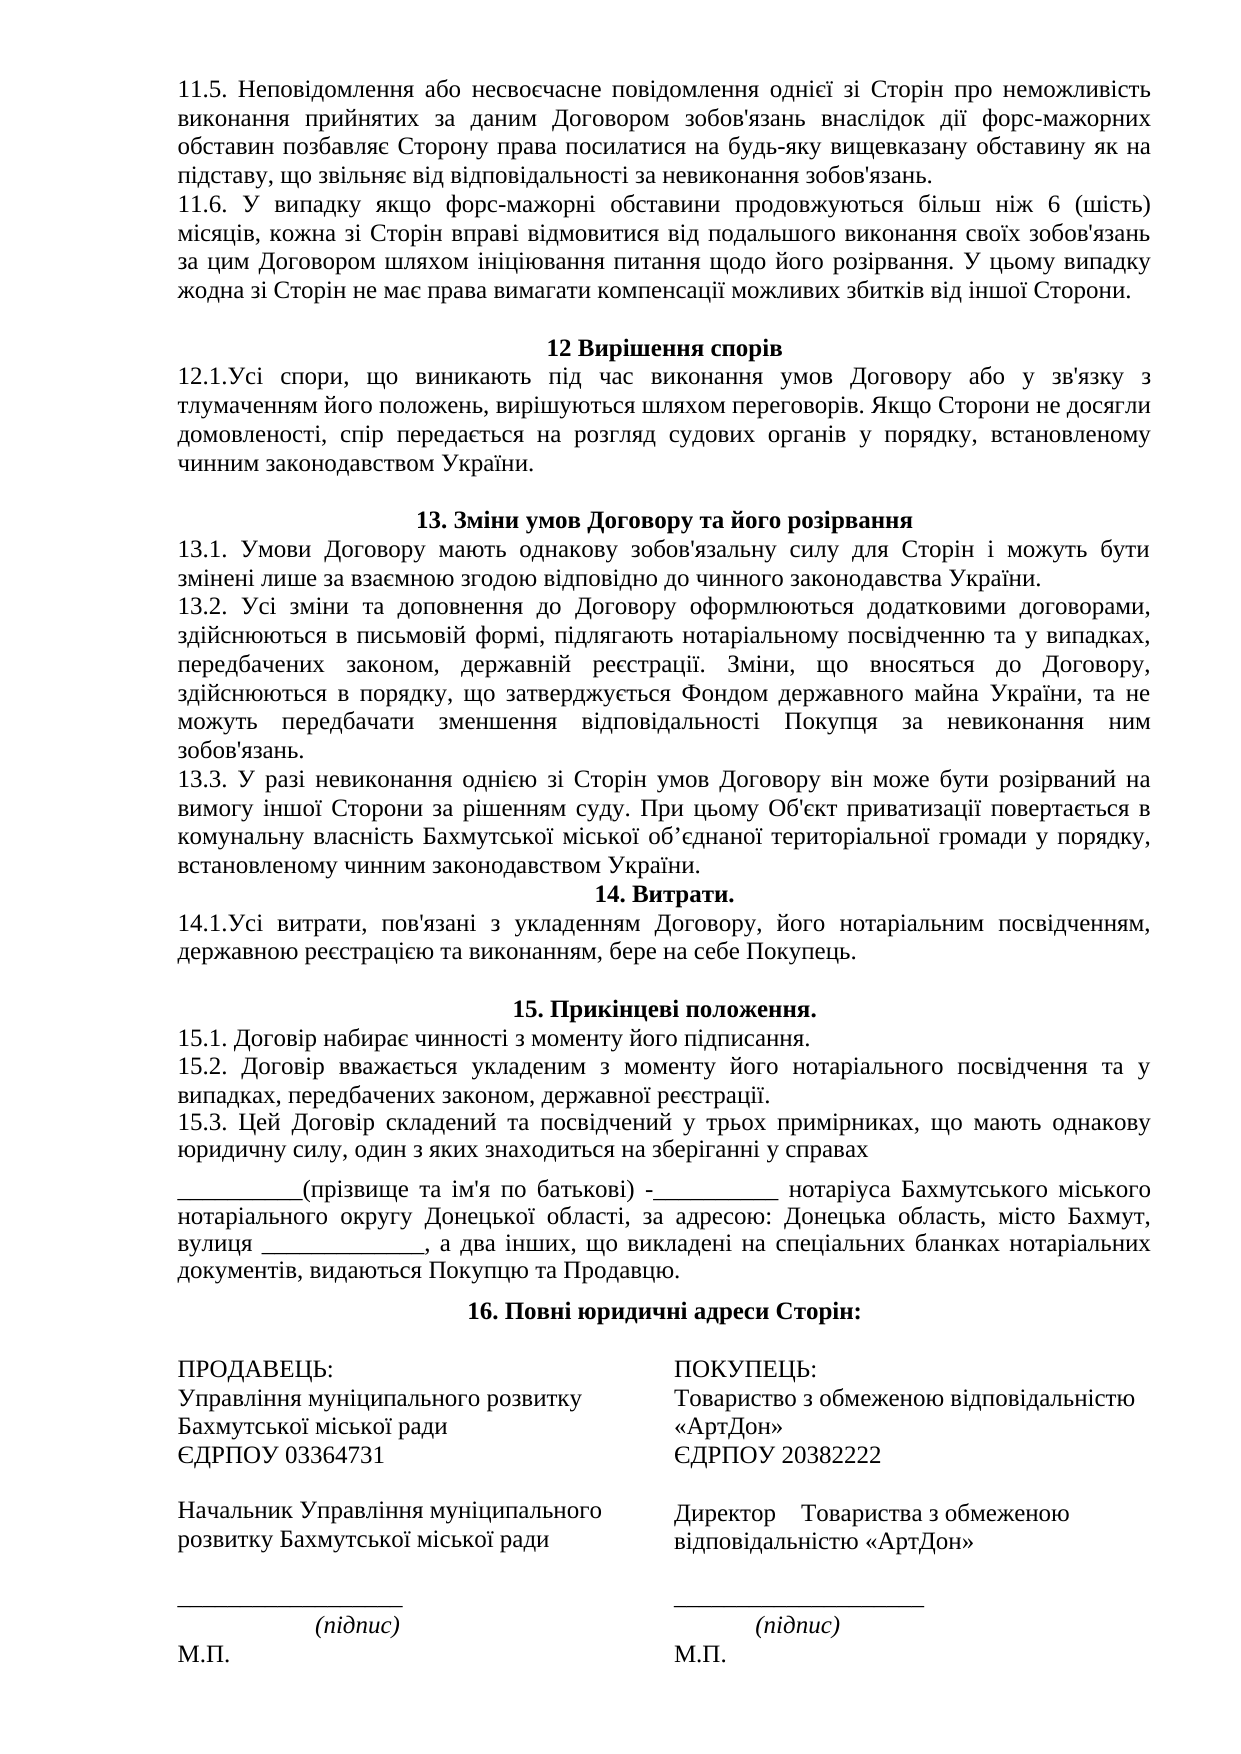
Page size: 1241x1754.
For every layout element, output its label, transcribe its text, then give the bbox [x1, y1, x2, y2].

text 13.3. У разі невиконання однією зі Сторін умов Договору він може бути розірваний на вимогу іншої Сторони за рішенням суду. При цьому Об'єкт приватизації повертається в комунальну власність Бахмутської міської об’єднаної територіальної громади у порядку, встановленому чинним законодавством України. [177, 764, 1152, 879]
text 11.6. У випадку якщо форс-мажорні обставини продовжуються більш ніж 6 (шість) місяців, кожна зі Сторін вправі відмовитися від подальшого виконання своїх зобов'язань за цим Договором шляхом ініціювання питання щодо його розірвання. У цьому випадку жодна зі Сторін не має права вимагати компенсації можливих збитків від іншої Сторони. [177, 189, 1152, 304]
text 15.3. Цей Договір складений та посвідчений у трьох примірниках, що мають однакову юридичну силу, один з яких знаходиться на зберіганні у справах [177, 1109, 1152, 1163]
text 15.1. Договір набирає чинності з моменту його підписання. [177, 1023, 1152, 1051]
table_header ПОКУПЕЦЬ: Товариство з обмеженою відповідальністю «АртДон» ЄДРПОУ 20382222 Директор Товариства з обмеженою відповідальністю «АртДон» ____________________ (підпис) М.П. [663, 1354, 1163, 1668]
subtitle 12 Вирішення спорів [177, 333, 1152, 361]
subtitle 14. Витрати. [177, 879, 1152, 908]
text 14.1.Усі витрати, пов'язані з укладенням Договору, його нотаріальним посвідченням, державною реєстрацією та виконанням, бере на себе Покупець. [177, 908, 1152, 965]
text 12.1.Усі спори, що виникають під час виконання умов Договору або у зв'язку з тлумаченням його положень, вирішуються шляхом переговорів. Якщо Сторони не досягли домовленості, спір передається на розгляд судових органів у порядку, встановленому чинним законодавством України. [177, 361, 1152, 476]
text 15.2. Договір вважається укладеним з моменту його нотаріального посвідчення та у випадках, передбачених законом, державної реєстрації. [177, 1051, 1152, 1109]
text 11.5. Неповідомлення або несвоєчасне повідомлення однієї зі Сторін про неможливість виконання прийнятих за даним Договором зобов'язань внаслідок дії форс-мажорних обставин позбавляє Сторону права посилатися на будь-яку вищевказану обставину як на підставу, що звільняє від відповідальності за невиконання зобов'язань. [177, 74, 1152, 189]
subtitle 16. Повні юридичні адреси Сторін: [177, 1296, 1152, 1325]
text __________(прізвище та ім'я по батькові) -__________ нотаріуса Бахмутського міського нотаріального округу Донецької області, за адресою: Донецька область, місто Бахмут, вулиця _____________, а два інших, що викладені на спеціальних бланках нотаріальних документів, видаються Покупцю та Продавцю. [177, 1176, 1152, 1284]
subtitle 15. Прикінцеві положення. [177, 994, 1152, 1023]
text 13.2. Усі зміни та доповнення до Договору оформлюються додатковими договорами, здійснюються в письмовій формі, підлягають нотаріальному посвідченню та у випадках, передбачених законом, державній реєстрації. Зміни, що вносяться до Договору, здійснюються в порядку, що затверджується Фондом державного майна України, та не можуть передбачати зменшення відповідальності Покупця за невиконання ним зобов'язань. [177, 591, 1152, 764]
table_header ПРОДАВЕЦЬ: Управління муніципального розвитку Бахмутської міської ради ЄДРПОУ 03364731 Начальник Управління муніципального розвитку Бахмутської міської ради __________________ (підпис) М.П. [166, 1354, 663, 1668]
text 13.1. Умови Договору мають однакову зобов'язальну силу для Сторін і можуть бути змінені лише за взаємною згодою відповідно до чинного законодавства України. [177, 534, 1152, 591]
subtitle 13. Зміни умов Договору та його розірвання [177, 505, 1152, 534]
